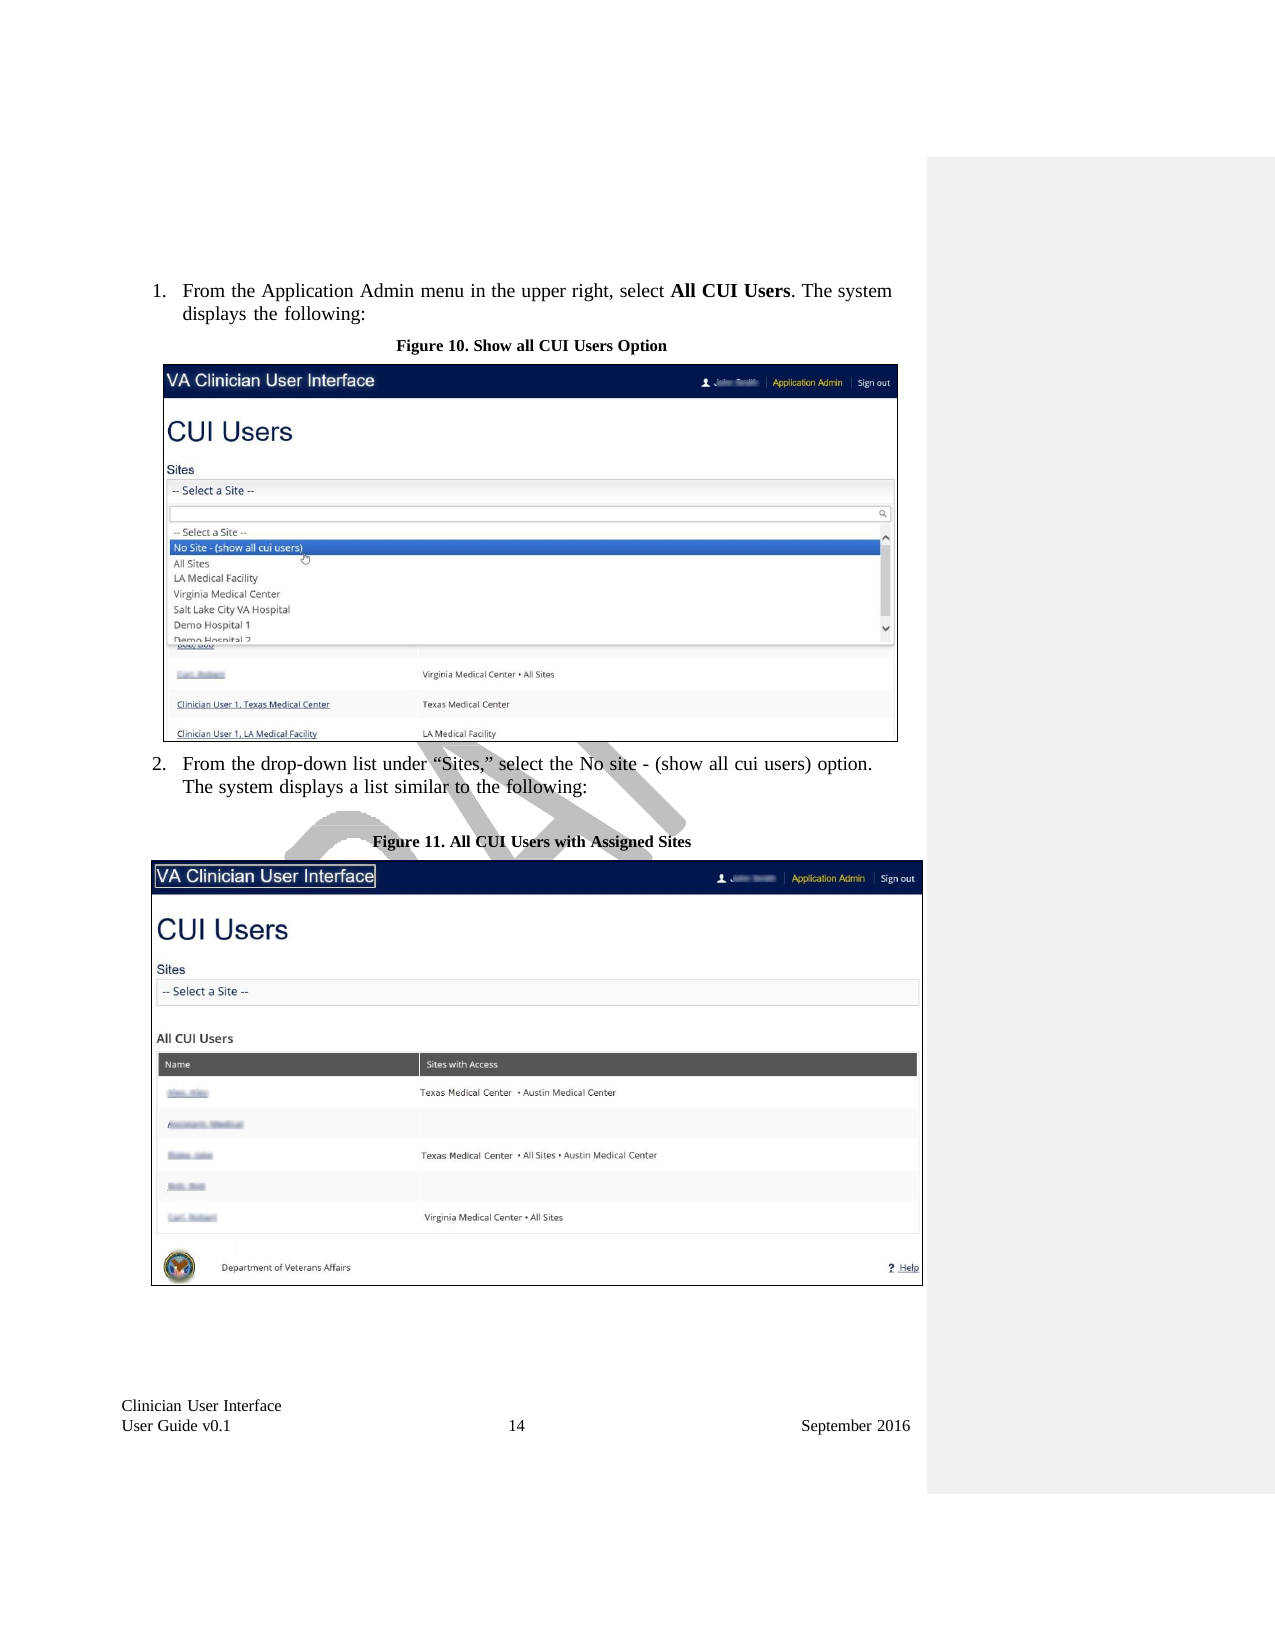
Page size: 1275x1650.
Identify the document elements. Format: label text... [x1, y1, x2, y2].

list From the Application Admin menu in the upper right, select All CUI Users. The system displays the following: [152, 278, 898, 324]
text Figure 10. Show all CUI Users Option [158, 335, 905, 354]
list From the drop-down list under “Sites,” select the No site - (show all cui users) option. The system displays a list similar to the following: [152, 752, 879, 798]
picture [152, 862, 922, 1285]
text Figure 11. All CUI Users with Assigned Sites [158, 832, 905, 851]
text User Guide v0.1 14 September 2016 [121, 1416, 1275, 1435]
picture [164, 365, 897, 741]
text Clinician User Interface [121, 1396, 1275, 1415]
